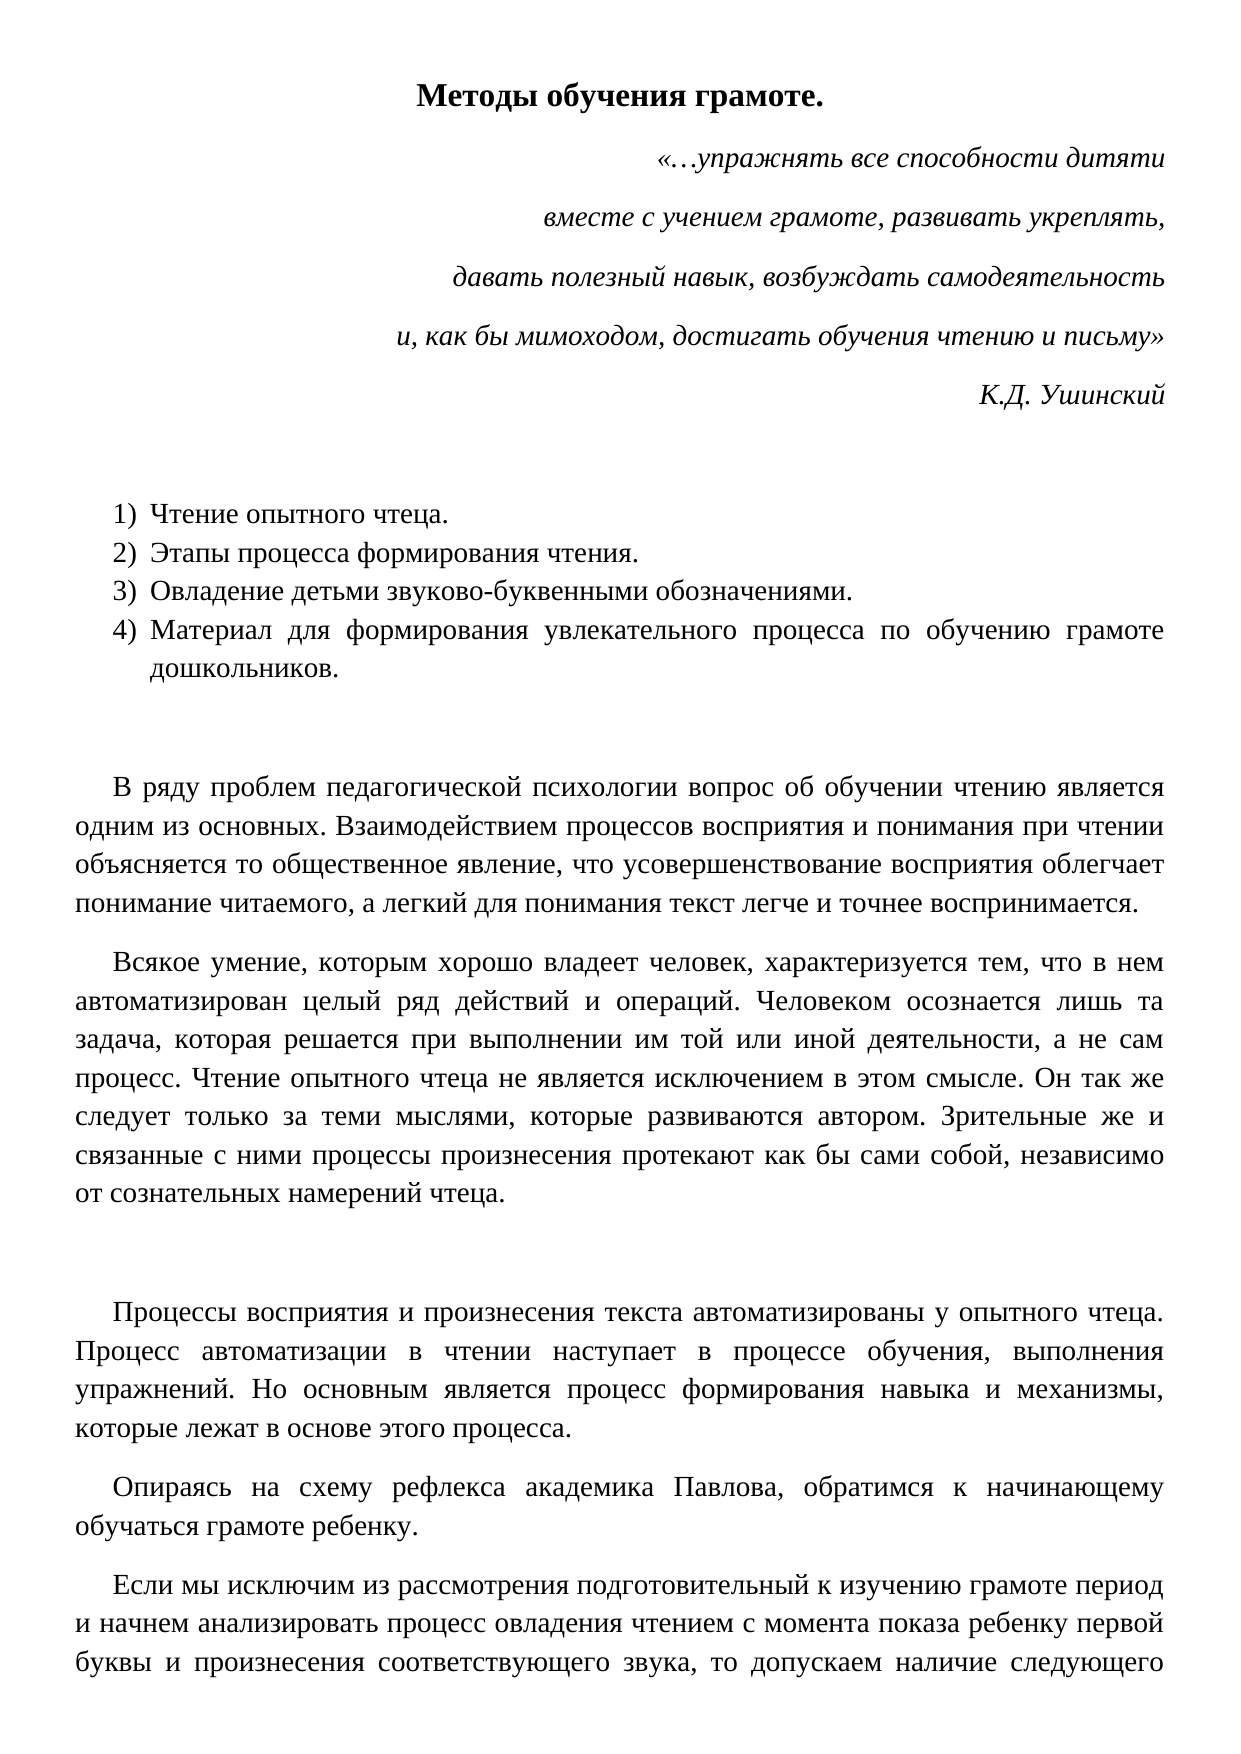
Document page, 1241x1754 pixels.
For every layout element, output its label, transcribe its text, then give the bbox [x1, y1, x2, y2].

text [75, 1567, 1165, 1678]
text Процессы восприятия и произнесения текста автоматизированы у опытного чтеца. Процесс автоматизации в чтении наступает в процессе обучения, выполнения упражнений. Но основным является процесс формирования навыка и механизмы, которые лежат в основе этого процесса. [75, 1294, 1165, 1443]
text и, как бы мимоходом, достигать обучения чтению и письму» [75, 318, 1165, 352]
list Материал для формирования увлекательного процесса по обучению грамоте дошкольников. [112, 612, 1165, 684]
text В ряду проблем педагогической психологии вопрос об обучении чтению является одним из основных. Взаимодействием процессов восприятия и понимания при чтении объясняется то общественное явление, что усовершенствование восприятия облегчает понимание читаемого, а легкий для понимания текст легче и точнее воспринимается. [75, 769, 1165, 918]
text Всякое умение, которым хорошо владеет человек, характеризуется тем, что в нем автоматизирован целый ряд действий и операций. Человеком осознается лишь та задача, которая решается при выполнении им той или иной деятельности, а не сам процесс. Чтение опытного чтеца не является исключением в этом смысле. Он так же следует только за теми мыслями, которые развиваются автором. Зрительные же и связанные с ними процессы произнесения протекают как бы сами собой, независимо от сознательных намерений чтеца. [75, 944, 1165, 1209]
list Овладение детьми звуково-буквенными обозначениями. [112, 573, 1165, 607]
text Опираясь на схему рефлекса академика Павлова, обратимся к начинающему обучаться грамоте ребенку. [75, 1469, 1165, 1541]
text К.Д. Ушинский [75, 377, 1165, 411]
text давать полезный навык, возбуждать самодеятельность [75, 259, 1165, 292]
text Методы обучения грамоте. [75, 75, 1165, 113]
text вместе с учением грамоте, развивать укреплять, [75, 199, 1165, 233]
list Чтение опытного чтеца. [112, 496, 1165, 530]
list Этапы процесса формирования чтения. [112, 535, 1165, 568]
text «…упражнять все способности дитяти [75, 140, 1165, 173]
